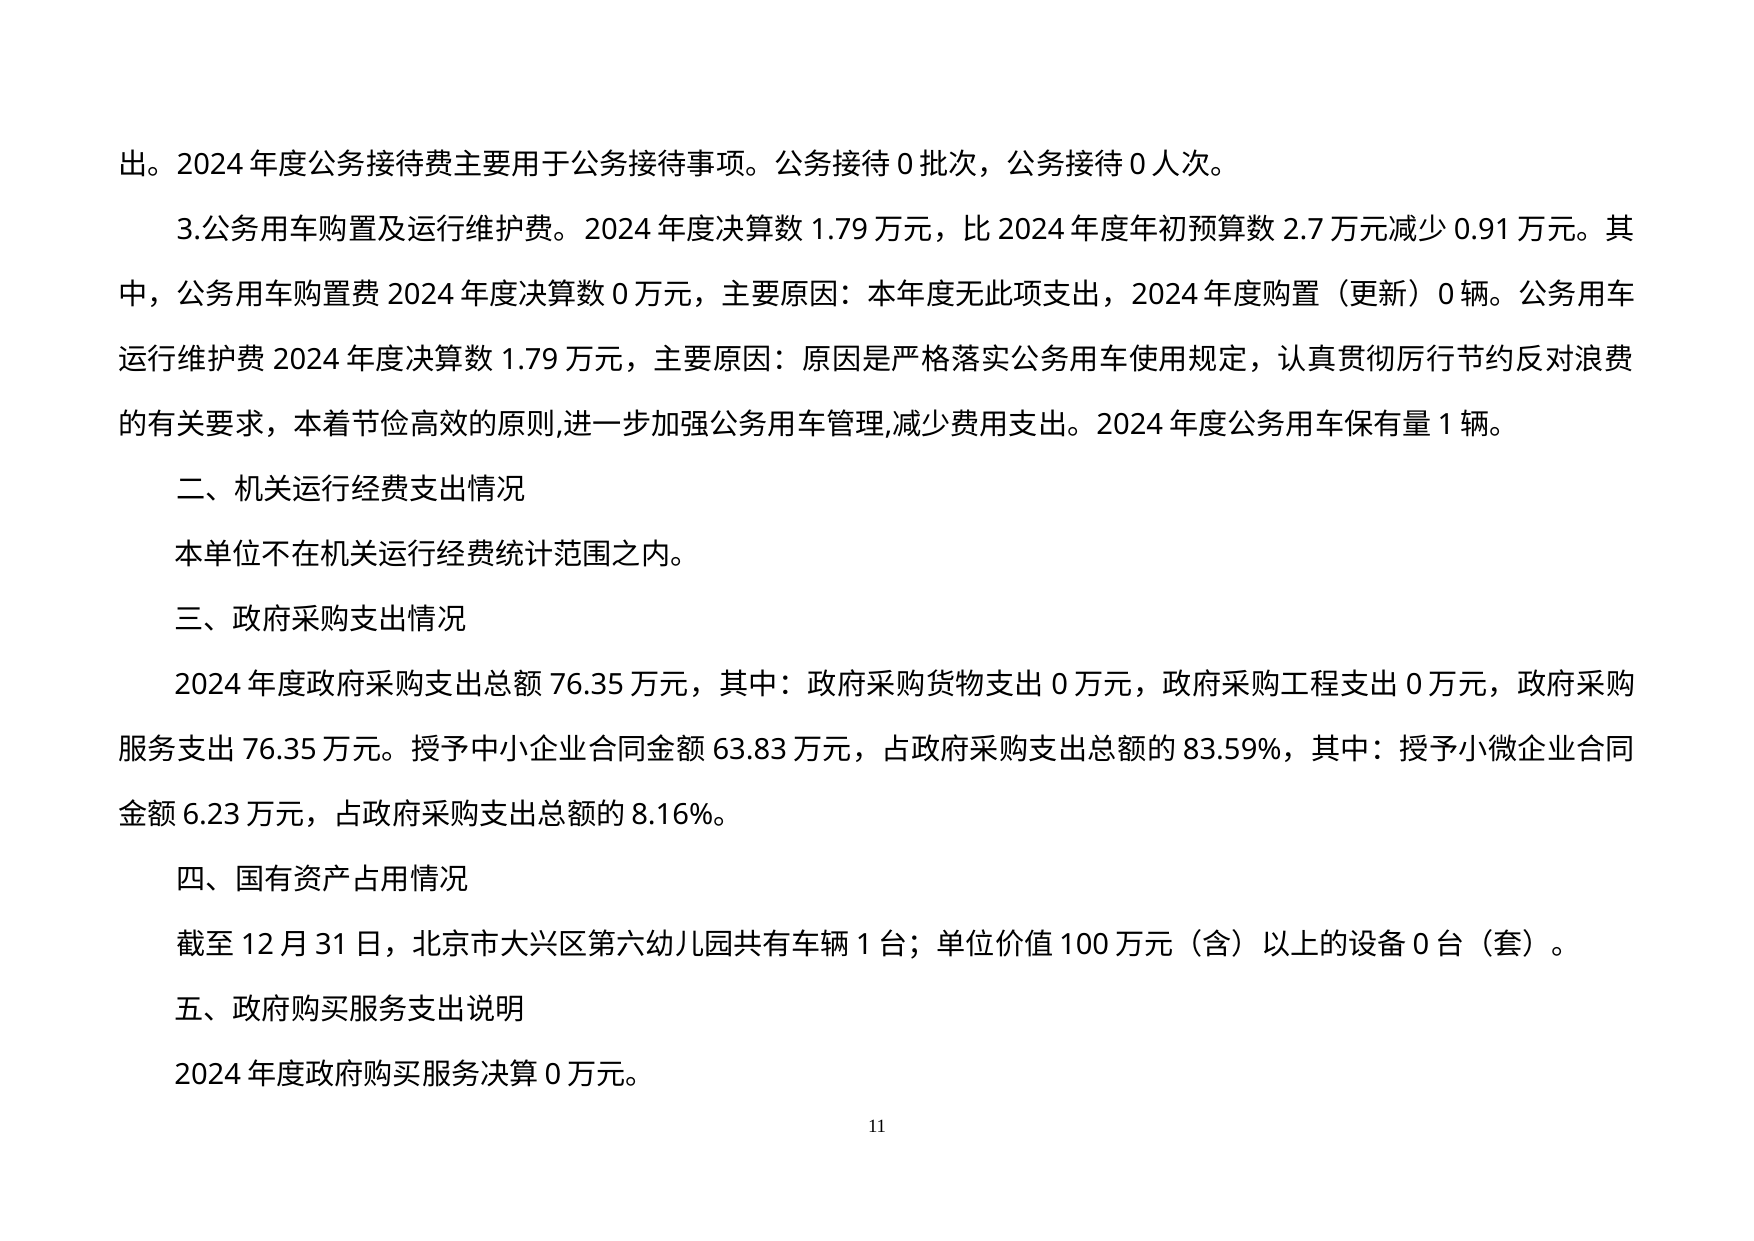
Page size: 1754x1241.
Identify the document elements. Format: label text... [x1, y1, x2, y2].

text 本单位不在机关运行经费统计范围之内。 [118, 519, 1636, 584]
text 截至12月31日，北京市大兴区第六幼儿园共有车辆1台；单位价值100万元（含）以上的设备0台（套）。 [118, 909, 1636, 974]
text 2024年度政府购买服务决算0万元。 [118, 1039, 1636, 1104]
text 五、政府购买服务支出说明 [118, 974, 1636, 1039]
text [118, 129, 1636, 194]
text 3.公务用车购置及运行维护费。2024年度决算数1.79万元，比2024年度年初预算数2.7万元减少0.91万元。其中，公务用车购置费2024年度决算数0万元，主要原因：本年度无此项支出，2024年度购置（更新）0辆。公务用车运行维护费2024年度决算数1.79万元，主要原因：原因是严格落实公务用车使用规定，认真贯彻厉行节约反对浪费的有关要求，本着节俭高效的原则,进一步加强公务用车管理,减少费用支出。2024年度公务用车保有量1辆。 [118, 194, 1636, 454]
text 二、机关运行经费支出情况 [118, 454, 1636, 519]
text 三、政府采购支出情况 [174, 584, 1636, 649]
text 2024年度政府采购支出总额76.35万元，其中：政府采购货物支出0万元，政府采购工程支出0万元，政府采购服务支出76.35万元。授予中小企业合同金额63.83万元，占政府采购支出总额的83.59%，其中：授予小微企业合同金额6.23万元，占政府采购支出总额的8.16%。 [118, 649, 1636, 844]
text 四、国有资产占用情况 [118, 844, 1636, 909]
